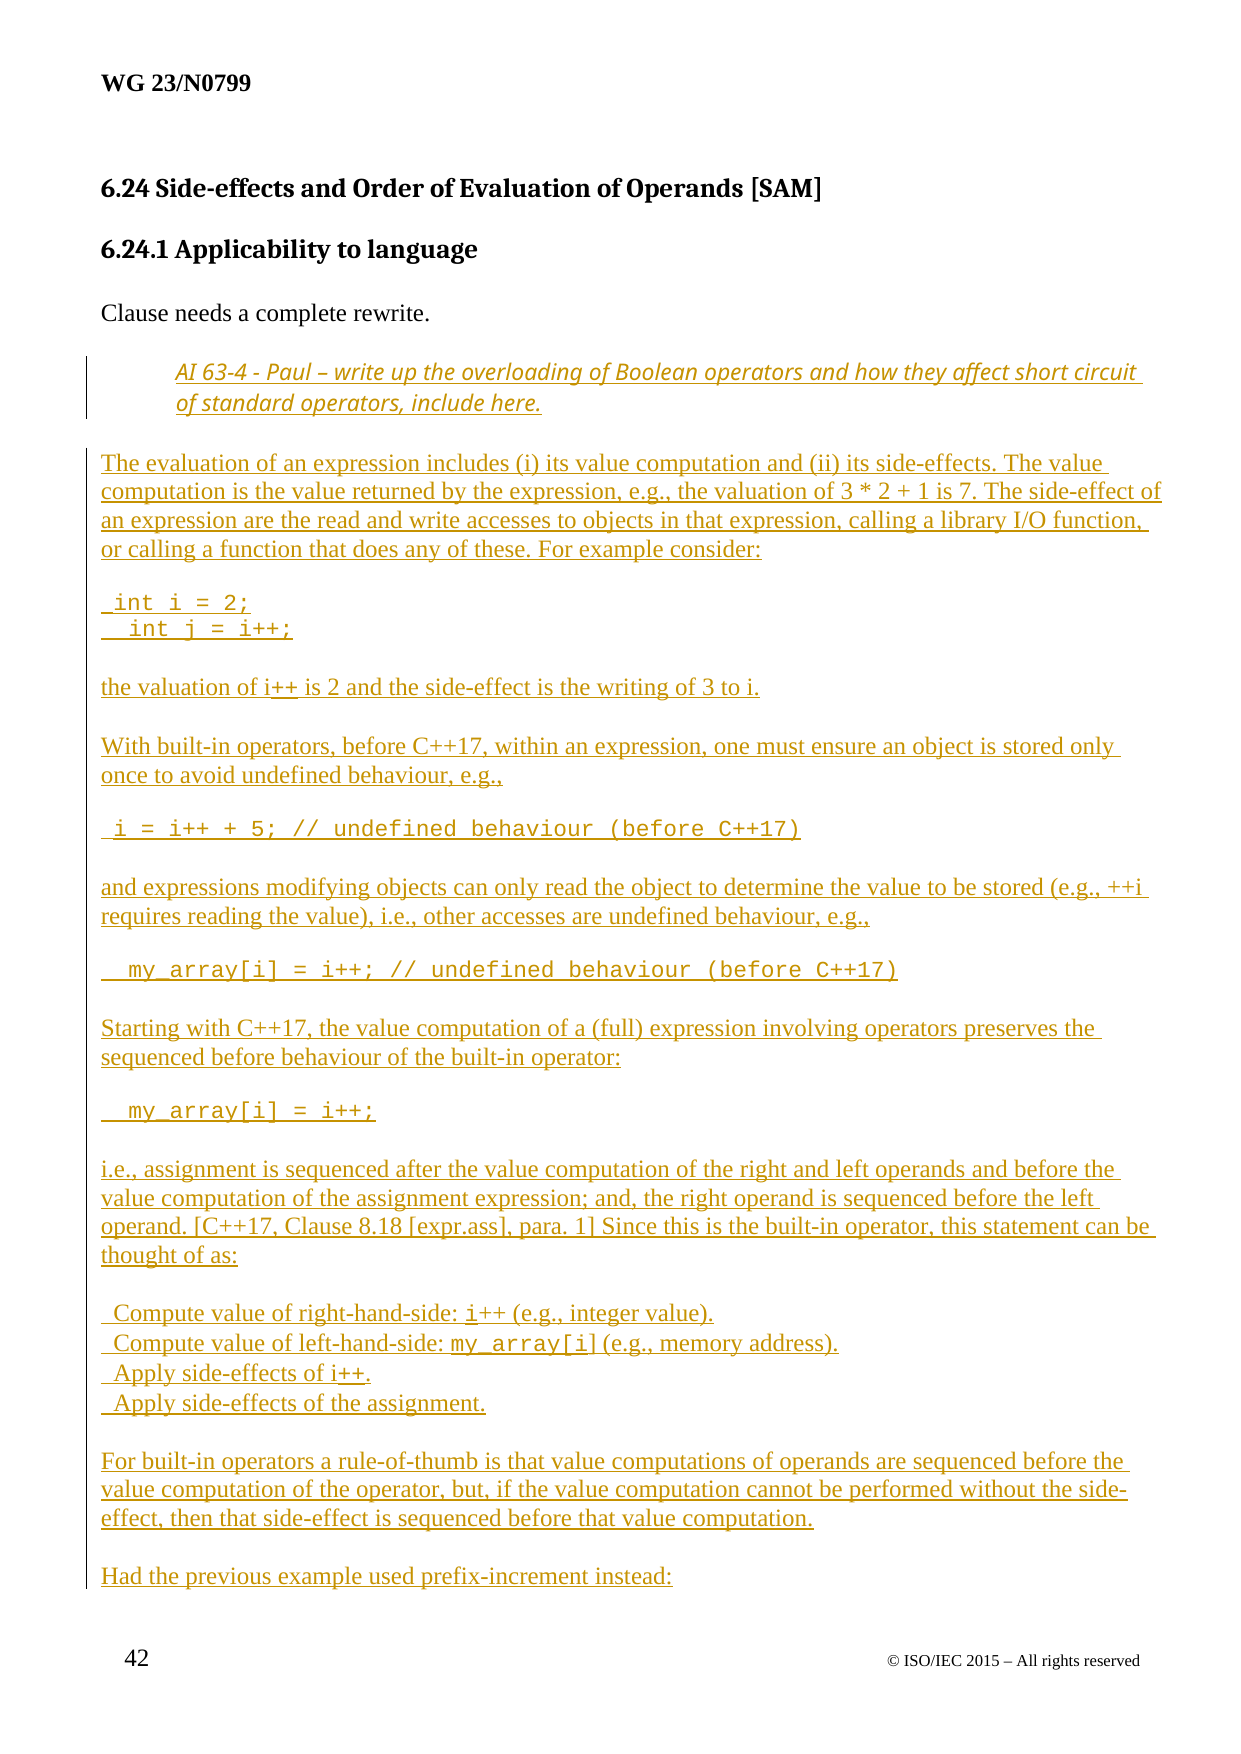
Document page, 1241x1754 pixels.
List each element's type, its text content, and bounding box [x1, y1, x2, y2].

subtitle 6.24 Side-effects and Order of Evaluation of Operands [SAM] [101, 173, 1164, 205]
text Clause needs a complete rewrite. [101, 298, 1164, 327]
subtitle 6.24.1 Applicability to language [101, 234, 1164, 265]
